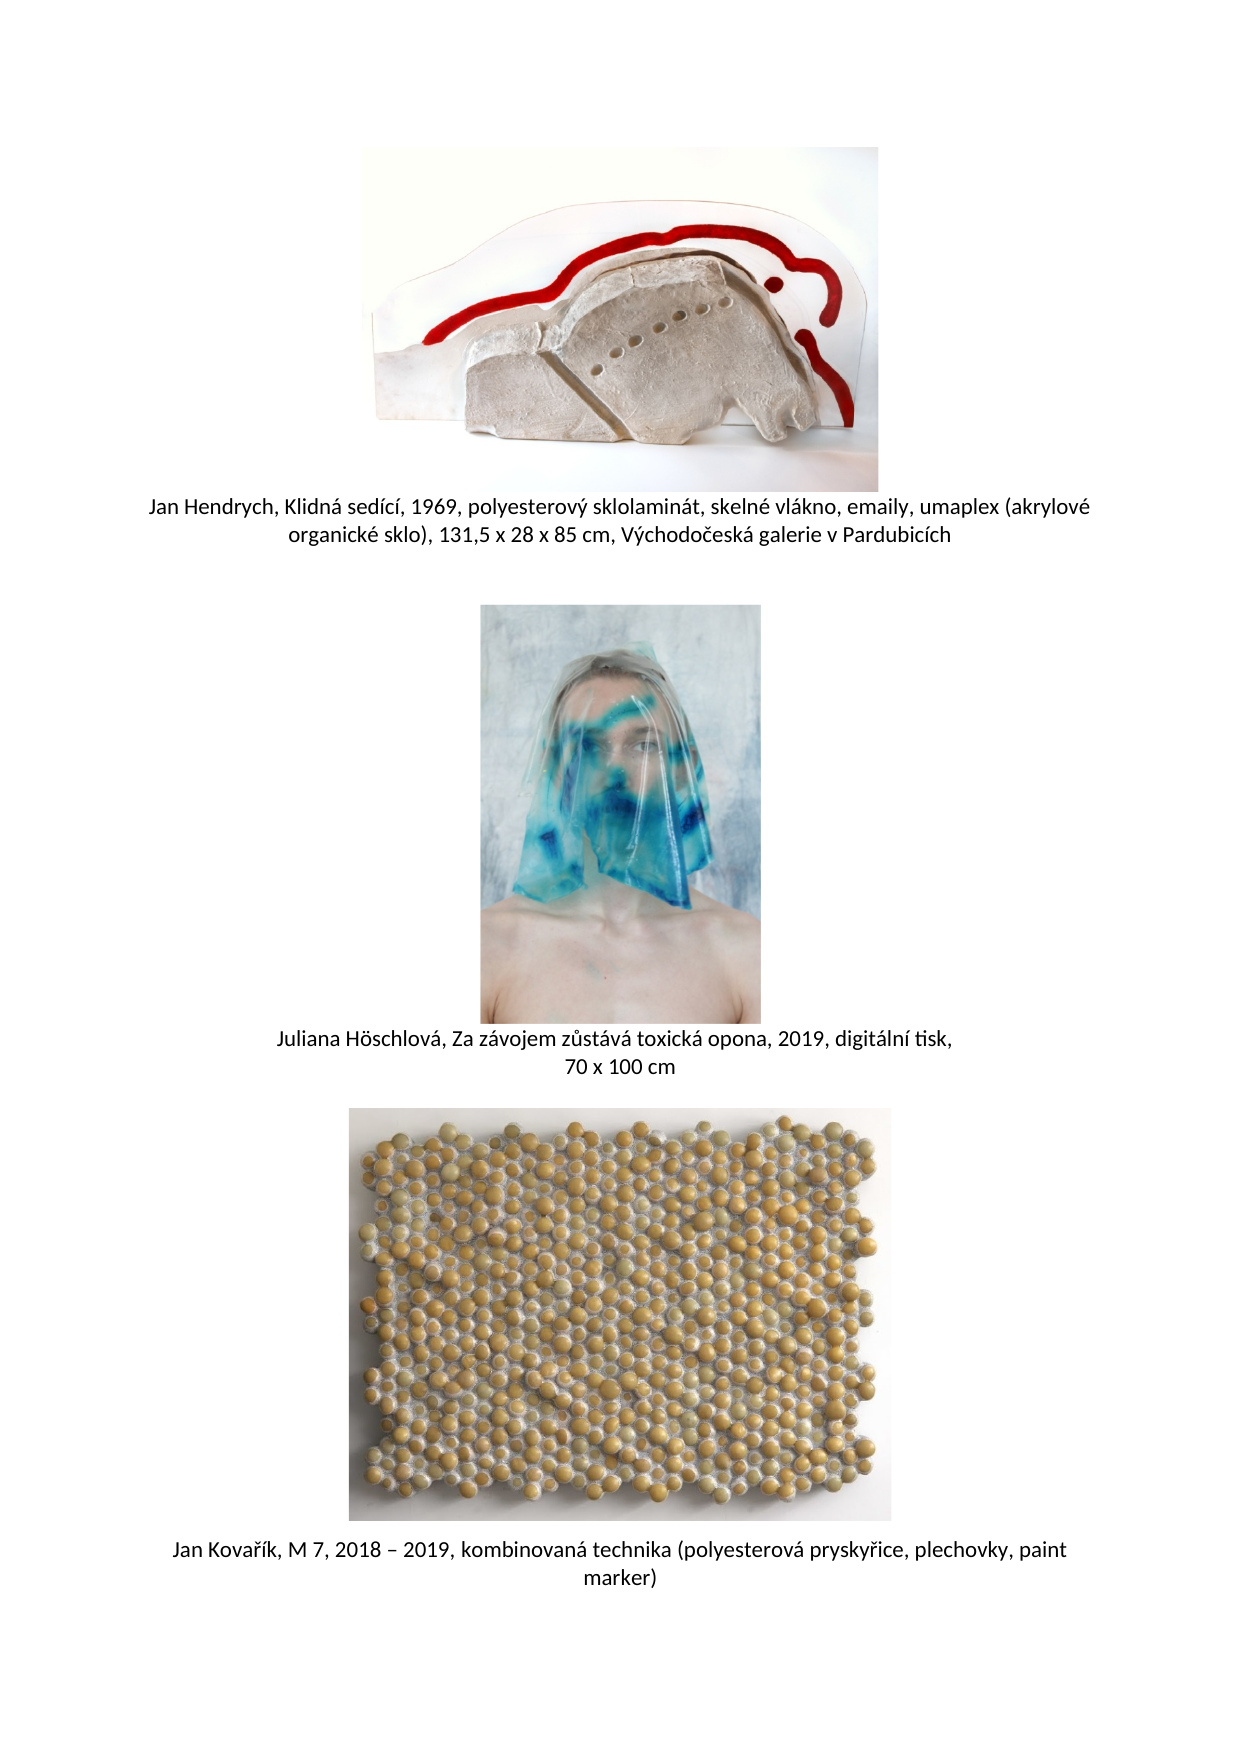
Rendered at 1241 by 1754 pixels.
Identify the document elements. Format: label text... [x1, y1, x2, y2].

text Jan Hendrych, Klidná sedící, 1969, polyesterový sklolaminát, skelné vlákno, emaily, umaplex (akrylové organické sklo), 131,5 x 28 x 85 cm, Východočeská galerie v Pardubicích [148, 492, 1093, 548]
picture [361, 147, 879, 492]
picture [348, 1108, 892, 1521]
text Juliana Höschlová, Za závojem zůstává toxická opona, 2019, digitální tisk, [148, 1024, 1093, 1052]
text Jan Kovařík, M 7, 2018 – 2019, kombinovaná technika (polyesterová pryskyřice, plechovky, paint marker) [148, 1535, 583, 1591]
text Jan Kovařík, M 7, 2018 – 2019, kombinovaná technika (polyesterová pryskyřice, plechovky, paint marker) [657, 1535, 1093, 1591]
picture [481, 605, 760, 1023]
text 70 x 100 cm [148, 1052, 1093, 1080]
